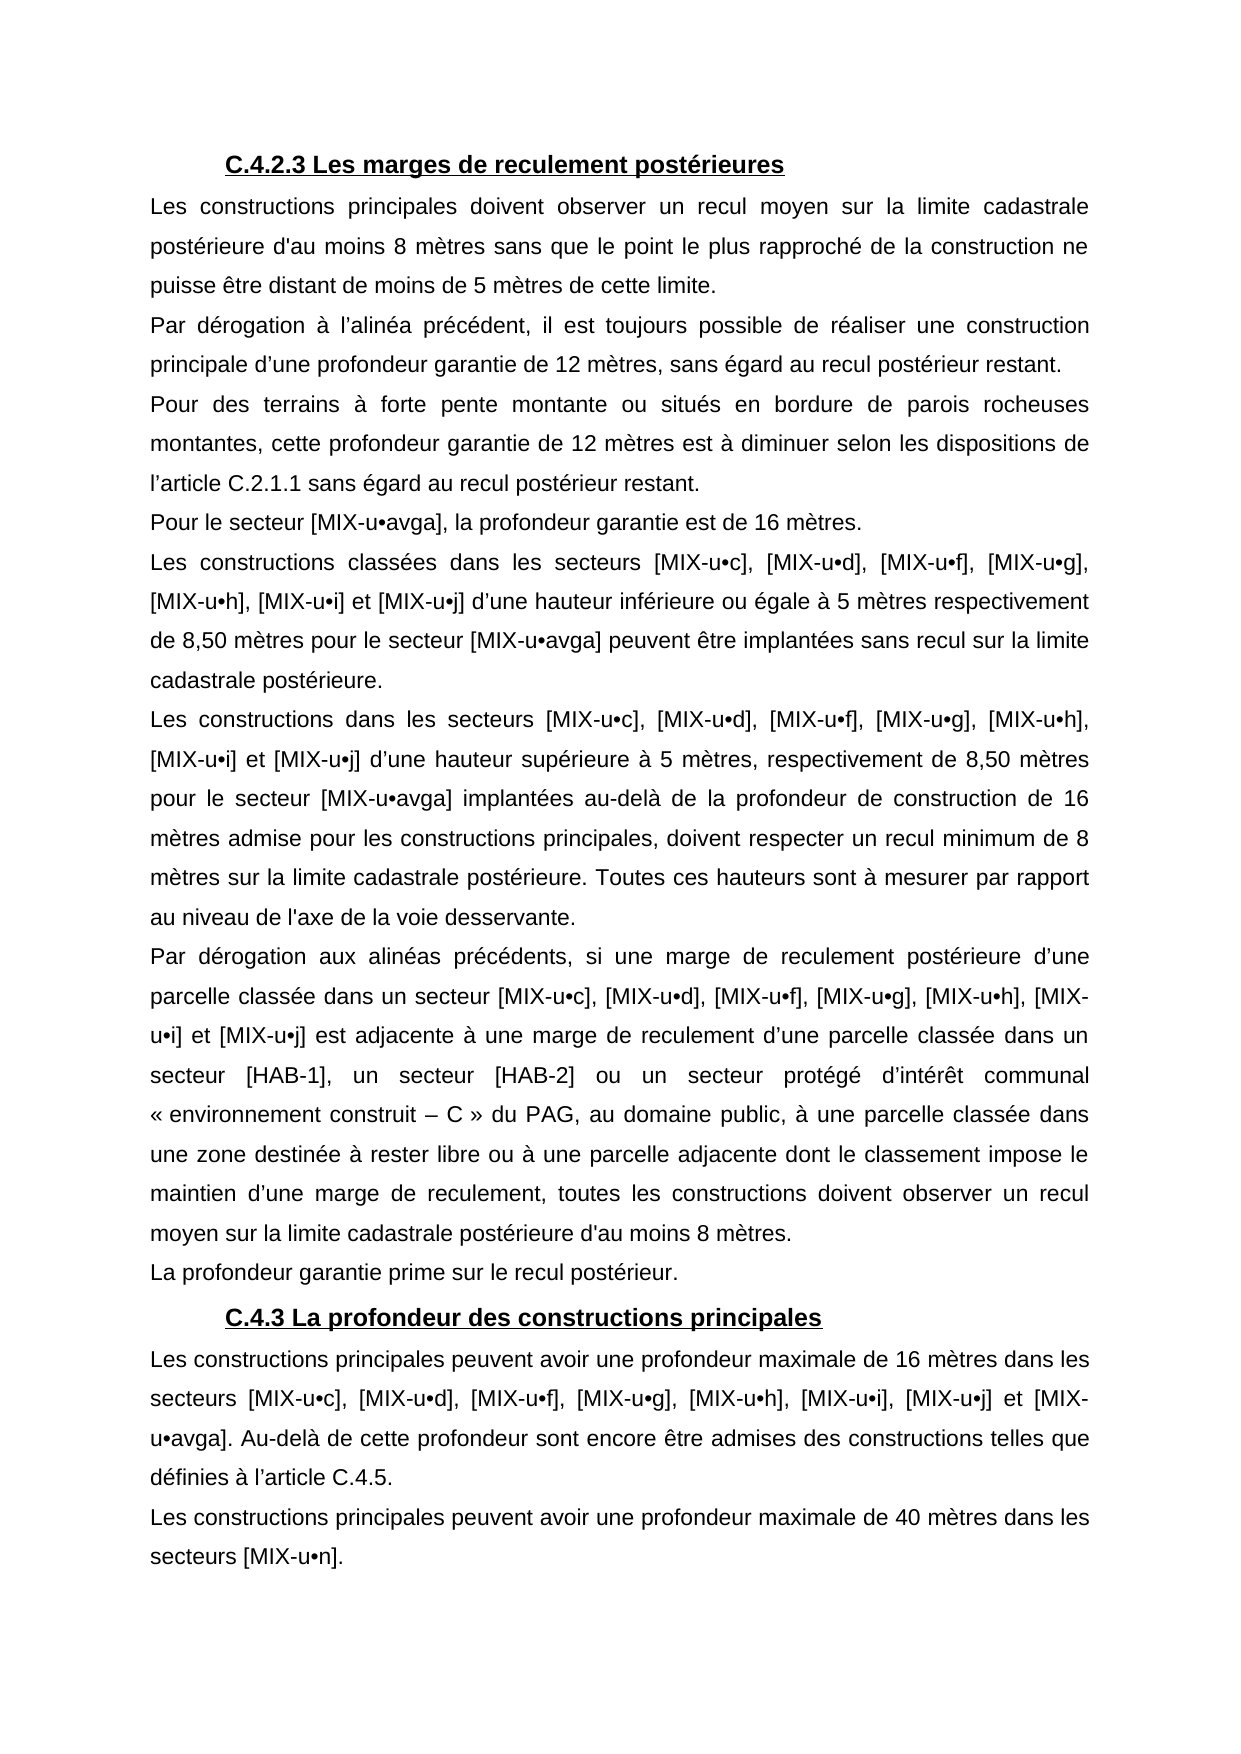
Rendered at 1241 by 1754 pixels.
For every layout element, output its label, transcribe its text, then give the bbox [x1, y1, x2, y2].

text Par dérogation aux alinéas précédents, si une marge de reculement postérieure d’une parcelle classée dans un secteur [MIX-u•c], [MIX-u•d], [MIX-u•f], [MIX-u•g], [MIX-u•h], [MIX-u•i] et [MIX-u•j] est adjacente à une marge de reculement d’une parcelle classée dans un secteur [HAB-1], un secteur [HAB-2] ou un secteur protégé d’intérêt communal « environnement construit – C » du PAG, au domaine public, à une parcelle classée dans une zone destinée à rester libre ou à une parcelle adjacente dont le classement impose le maintien d’une marge de reculement, toutes les constructions doivent observer un recul moyen sur la limite cadastrale postérieure d'au moins 8 mètres. [150, 943, 1090, 1246]
text La profondeur garantie prime sur le recul postérieur. [150, 1259, 1090, 1285]
text Les constructions classées dans les secteurs [MIX-u•c], [MIX-u•d], [MIX-u•f], [MIX-u•g], [MIX-u•h], [MIX-u•i] et [MIX-u•j] d’une hauteur inférieure ou égale à 5 mètres respectivement de 8,50 mètres pour le secteur [MIX-u•avga] peuvent être implantées sans recul sur la limite cadastrale postérieure. [150, 548, 1090, 693]
text Par dérogation à l’alinéa précédent, il est toujours possible de réaliser une construction principale d’une profondeur garantie de 12 mètres, sans égard au recul postérieur restant. [150, 312, 1090, 377]
text Les constructions principales doivent observer un recul moyen sur la limite cadastrale postérieure d'au moins 8 mètres sans que le point le plus rapproché de la construction ne puisse être distant de moins de 5 mètres de cette limite. [150, 193, 1090, 298]
text Les constructions principales peuvent avoir une profondeur maximale de 40 mètres dans les secteurs [MIX-u•n]. [150, 1504, 1090, 1569]
text Les constructions principales peuvent avoir une profondeur maximale de 16 mètres dans les secteurs [MIX-u•c], [MIX-u•d], [MIX-u•f], [MIX-u•g], [MIX-u•h], [MIX-u•i], [MIX-u•j] et [MIX-u•avga]. Au-delà de cette profondeur sont encore être admises des constructions telles que définies à l’article C.4.5. [150, 1346, 1090, 1491]
subtitle C.4.2.3 Les marges de reculement postérieures [225, 150, 1090, 179]
text Pour le secteur [MIX-u•avga], la profondeur garantie est de 16 mètres. [150, 509, 1090, 535]
text Les constructions dans les secteurs [MIX-u•c], [MIX-u•d], [MIX-u•f], [MIX-u•g], [MIX-u•h], [MIX-u•i] et [MIX-u•j] d’une hauteur supérieure à 5 mètres, respectivement de 8,50 mètres pour le secteur [MIX-u•avga] implantées au-delà de la profondeur de construction de 16 mètres admise pour les constructions principales, doivent respecter un recul minimum de 8 mètres sur la limite cadastrale postérieure. Toutes ces hauteurs sont à mesurer par rapport au niveau de l'axe de la voie desservante. [150, 706, 1090, 930]
text Pour des terrains à forte pente montante ou situés en bordure de parois rocheuses montantes, cette profondeur garantie de 12 mètres est à diminuer selon les dispositions de l’article C.2.1.1 sans égard au recul postérieur restant. [150, 391, 1090, 496]
subtitle C.4.3 La profondeur des constructions principales [225, 1303, 1090, 1331]
